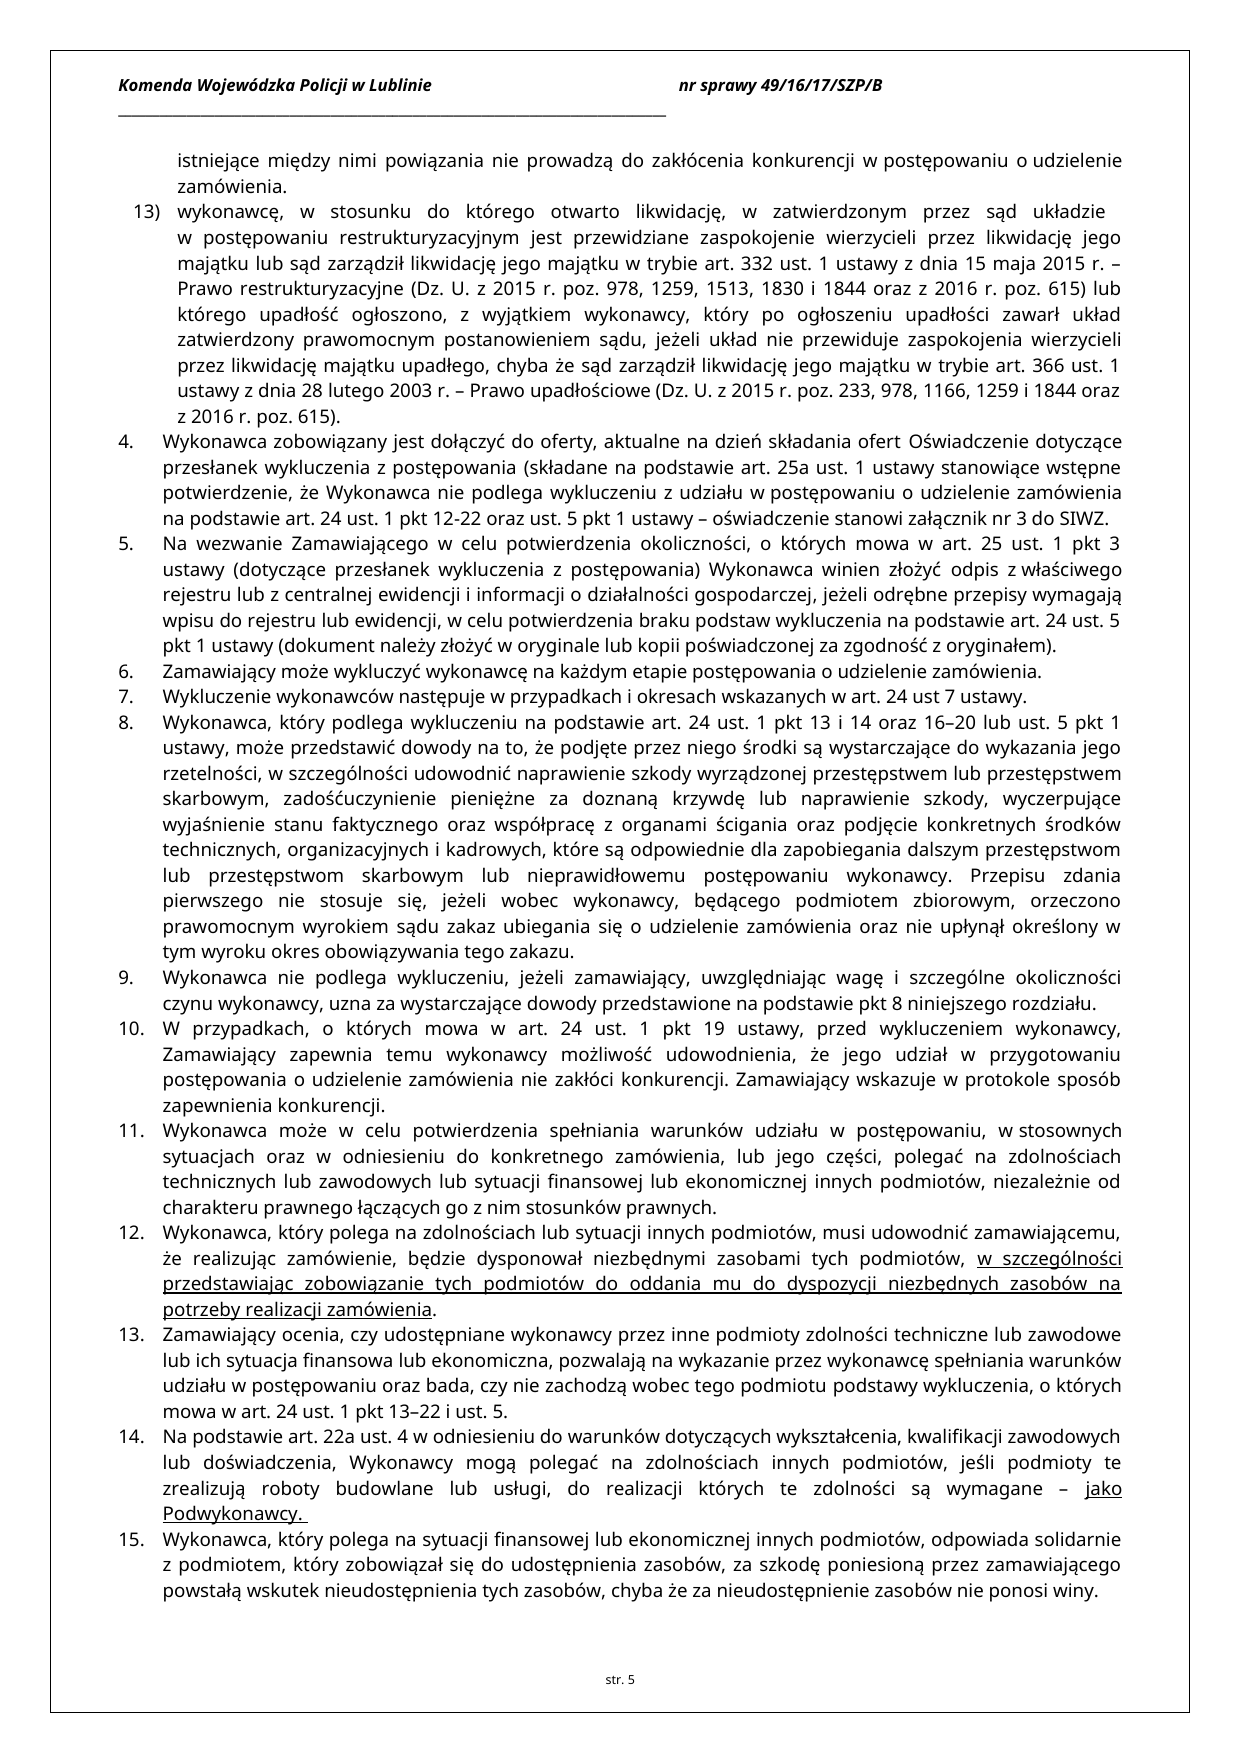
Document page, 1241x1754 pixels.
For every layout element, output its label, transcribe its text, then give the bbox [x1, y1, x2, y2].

list Wykonawca, który podlega wykluczeniu na podstawie art. 24 ust. 1 pkt 13 i 14 oraz 16–20 lub ust. 5 pkt 1 ustawy, może przedstawić dowody na to, że podjęte przez niego środki są wystarczające do wykazania jego rzetelności, w szczególności udowodnić naprawienie szkody wyrządzonej przestępstwem lub przestępstwem skarbowym, zadośćuczynienie pieniężne za doznaną krzywdę lub naprawienie szkody, wyczerpujące wyjaśnienie stanu faktycznego oraz współpracę z organami ścigania oraz podjęcie konkretnych środków technicznych, organizacyjnych i kadrowych, które są odpowiednie dla zapobiegania dalszym przestępstwom lub przestępstwom skarbowym lub nieprawidłowemu postępowaniu wykonawcy. Przepisu zdania pierwszego nie stosuje się, jeżeli wobec wykonawcy, będącego podmiotem zbiorowym, orzeczono prawomocnym wyrokiem sądu zakaz ubiegania się o udzielenie zamówienia oraz nie upłynął określony w tym wyroku okres obowiązywania tego zakazu. [118, 709, 1122, 964]
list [133, 148, 1122, 199]
list Na podstawie art. 22a ust. 4 w odniesieniu do warunków dotyczących wykształcenia, kwalifikacji zawodowych lub doświadczenia, Wykonawcy mogą polegać na zdolnościach innych podmiotów, jeśli podmioty te zrealizują roboty budowlane lub usługi, do realizacji których te zdolności są wymagane – jako Podwykonawcy. [118, 1424, 1122, 1526]
list Zamawiający może wykluczyć wykonawcę na każdym etapie postępowania o udzielenie zamówienia. [118, 658, 1122, 684]
list Zamawiający ocenia, czy udostępniane wykonawcy przez inne podmioty zdolności techniczne lub zawodowe lub ich sytuacja finansowa lub ekonomiczna, pozwalają na wykazanie przez wykonawcę spełniania warunków udziału w postępowaniu oraz bada, czy nie zachodzą wobec tego podmiotu podstawy wykluczenia, o których mowa w art. 24 ust. 1 pkt 13–22 i ust. 5. [118, 1322, 1122, 1424]
list wykonawcę, w stosunku do którego otwarto likwidację, w zatwierdzonym przez sąd układzie w postępowaniu restrukturyzacyjnym jest przewidziane zaspokojenie wierzycieli przez likwidację jego majątku lub sąd zarządził likwidację jego majątku w trybie art. 332 ust. 1 ustawy z dnia 15 maja 2015 r. – Prawo restrukturyzacyjne (Dz. U. z 2015 r. poz. 978, 1259, 1513, 1830 i 1844 oraz z 2016 r. poz. 615) lub którego upadłość ogłoszono, z wyjątkiem wykonawcy, który po ogłoszeniu upadłości zawarł układ zatwierdzony prawomocnym postanowieniem sądu, jeżeli układ nie przewiduje zaspokojenia wierzycieli przez likwidację majątku upadłego, chyba że sąd zarządził likwidację jego majątku w trybie art. 366 ust. 1 ustawy z dnia 28 lutego 2003 r. – Prawo upadłościowe (Dz. U. z 2015 r. poz. 233, 978, 1166, 1259 i 1844 oraz z 2016 r. poz. 615). [133, 199, 1122, 428]
list Na wezwanie Zamawiającego w celu potwierdzenia okoliczności, o których mowa w art. 25 ust. 1 pkt 3 ustawy (dotyczące przesłanek wykluczenia z postępowania) Wykonawca winien złożyć odpis z właściwego rejestru lub z centralnej ewidencji i informacji o działalności gospodarczej, jeżeli odrębne przepisy wymagają wpisu do rejestru lub ewidencji, w celu potwierdzenia braku podstaw wykluczenia na podstawie art. 24 ust. 5 pkt 1 ustawy (dokument należy złożyć w oryginale lub kopii poświadczonej za zgodność z oryginałem). [118, 531, 1122, 658]
list Wykonawca nie podlega wykluczeniu, jeżeli zamawiający, uwzględniając wagę i szczególne okoliczności czynu wykonawcy, uzna za wystarczające dowody przedstawione na podstawie pkt 8 niniejszego rozdziału. [118, 964, 1122, 1015]
list Wykonawca, który polega na zdolnościach lub sytuacji innych podmiotów, musi udowodnić zamawiającemu, że realizując zamówienie, będzie dysponował niezbędnymi zasobami tych podmiotów, w szczególności przedstawiając zobowiązanie tych podmiotów do oddania mu do dyspozycji niezbędnych zasobów na potrzeby realizacji zamówienia. [118, 1219, 1122, 1322]
list Wykonawca, który polega na sytuacji finansowej lub ekonomicznej innych podmiotów, odpowiada solidarnie z podmiotem, który zobowiązał się do udostępnienia zasobów, za szkodę poniesioną przez zamawiającego powstałą wskutek nieudostępnienia tych zasobów, chyba że za nieudostępnienie zasobów nie ponosi winy. [118, 1526, 1122, 1602]
list Wykonawca może w celu potwierdzenia spełniania warunków udziału w postępowaniu, w stosownych sytuacjach oraz w odniesieniu do konkretnego zamówienia, lub jego części, polegać na zdolnościach technicznych lub zawodowych lub sytuacji finansowej lub ekonomicznej innych podmiotów, niezależnie od charakteru prawnego łączących go z nim stosunków prawnych. [118, 1117, 1122, 1219]
list W przypadkach, o których mowa w art. 24 ust. 1 pkt 19 ustawy, przed wykluczeniem wykonawcy, Zamawiający zapewnia temu wykonawcy możliwość udowodnienia, że jego udział w przygotowaniu postępowania o udzielenie zamówienia nie zakłóci konkurencji. Zamawiający wskazuje w protokole sposób zapewnienia konkurencji. [118, 1015, 1122, 1117]
list Wykonawca zobowiązany jest dołączyć do oferty, aktualne na dzień składania ofert Oświadczenie dotyczące przesłanek wykluczenia z postępowania (składane na podstawie art. 25a ust. 1 ustawy stanowiące wstępne potwierdzenie, że Wykonawca nie podlega wykluczeniu z udziału w postępowaniu o udzielenie zamówienia na podstawie art. 24 ust. 1 pkt 12-22 oraz ust. 5 pkt 1 ustawy – oświadczenie stanowi załącznik nr 3 do SIWZ. [118, 428, 1122, 531]
list Wykluczenie wykonawców następuje w przypadkach i okresach wskazanych w art. 24 ust 7 ustawy. [118, 684, 1122, 709]
